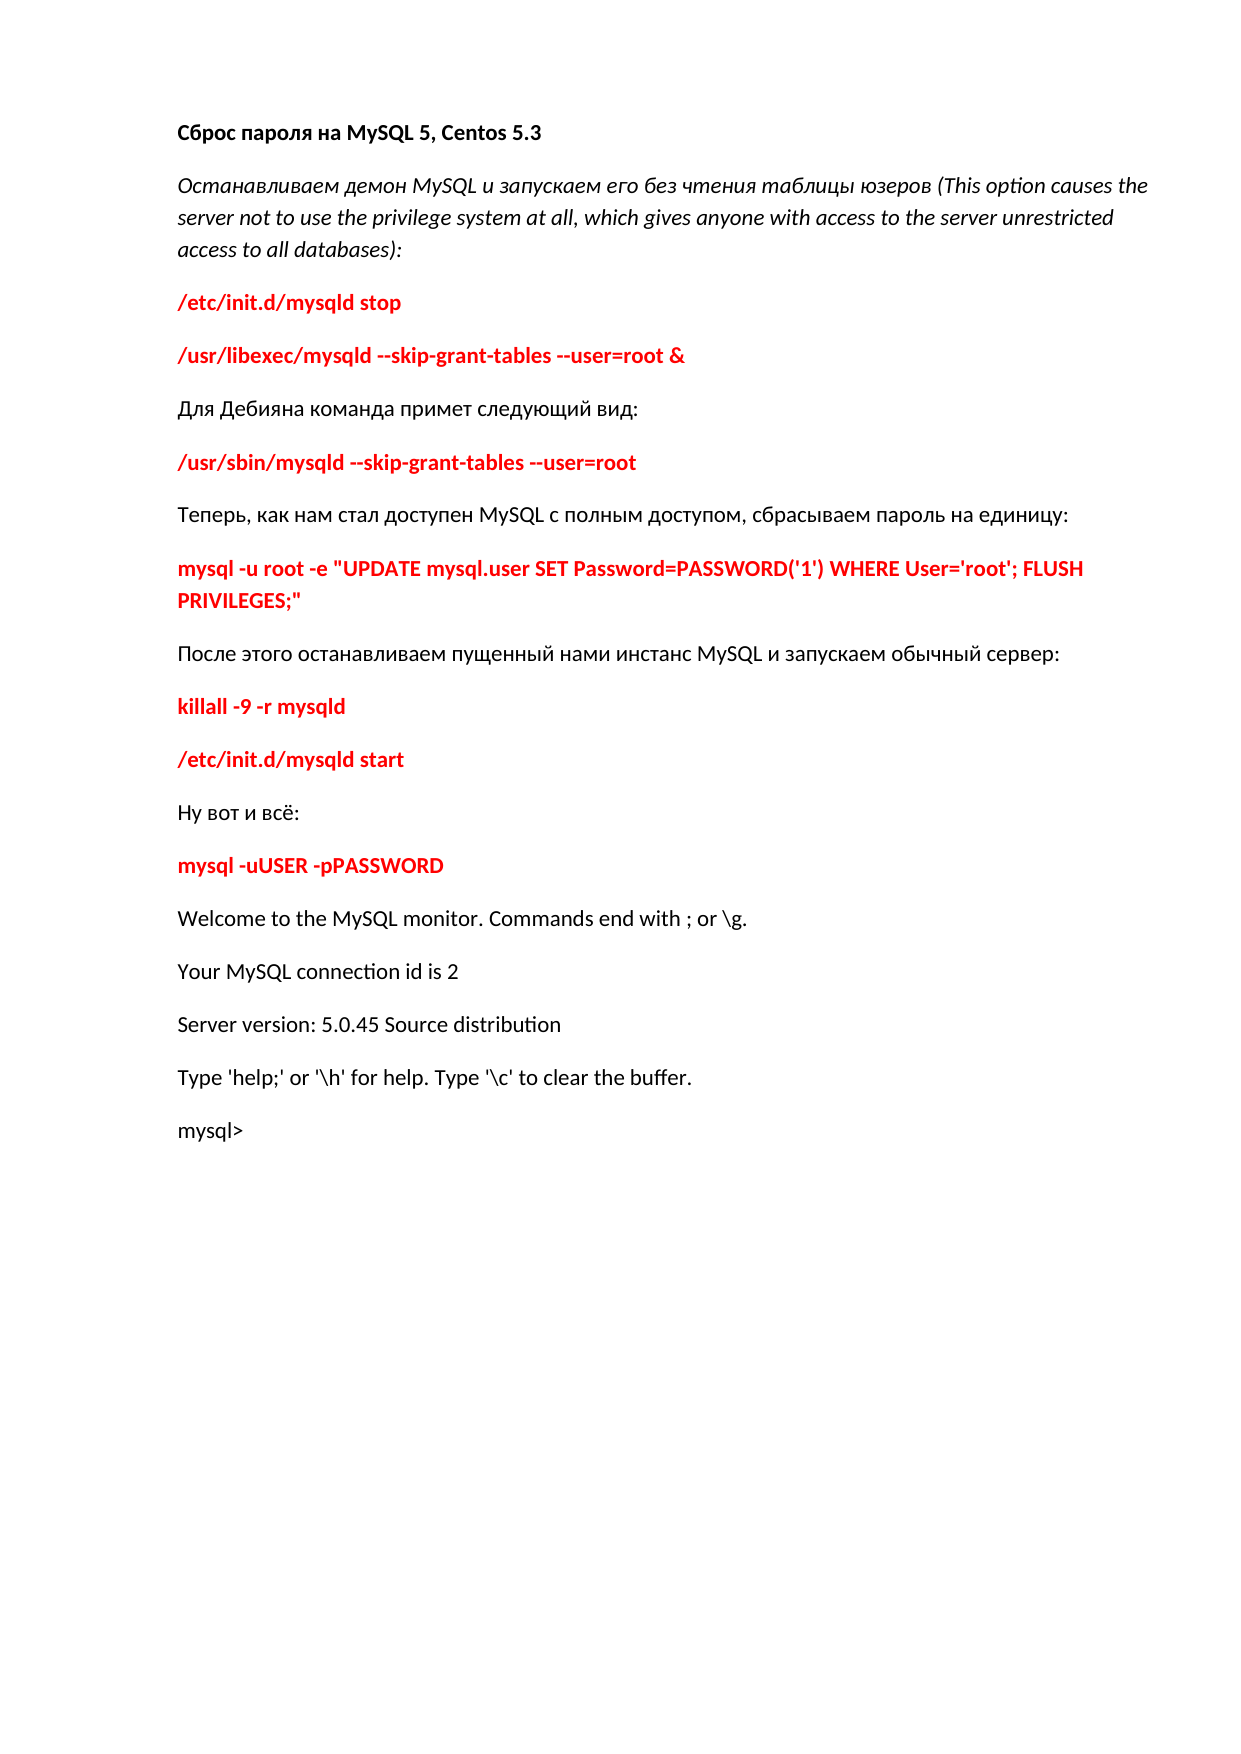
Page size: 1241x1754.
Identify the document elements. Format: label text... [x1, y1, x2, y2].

text /etc/init.d/mysqld start [177, 745, 1152, 773]
text /usr/sbin/mysqld --skip-grant-tables --user=root [177, 448, 1152, 476]
text Для Дебияна команда примет следующий вид: [177, 394, 1152, 423]
text После этого останавливаем пущенный нами инстанс MySQL и запускаем обычный сервер: [177, 639, 1152, 667]
text mysql -uUSER -pPASSWORD [177, 851, 1152, 879]
text Server version: 5.0.45 Source distribution [177, 1010, 1152, 1038]
text killall -9 -r mysqld [177, 692, 1152, 720]
text Welcome to the MySQL monitor. Commands end with ; or \g. [177, 904, 1152, 932]
text mysql> [177, 1116, 1152, 1144]
text mysql -u root -e "UPDATE mysql.user SET Password=PASSWORD('1') WHERE User='root'; FLUSH PRIVILEGES;" [177, 554, 1152, 614]
text Your MySQL connection id is 2 [177, 957, 1152, 985]
text Теперь, как нам стал доступен MySQL с полным доступом, сбрасываем пароль на единицу: [177, 501, 1152, 529]
text Ну вот и всё: [177, 798, 1152, 826]
text Сброс пароля на MySQL 5, Centos 5.3 [177, 118, 1152, 146]
text /etc/init.d/mysqld stop [177, 288, 1152, 317]
text Type 'help;' or '\h' for help. Type '\c' to clear the buffer. [177, 1063, 1152, 1091]
text /usr/libexec/mysqld --skip-grant-tables --user=root & [177, 342, 1152, 369]
text Останавливаем демон MySQL и запускаем его без чтения таблицы юзеров (This option causes the server not to use the privilege system at all, which gives anyone with access to the server unrestricted access to all databases): [177, 171, 1152, 263]
